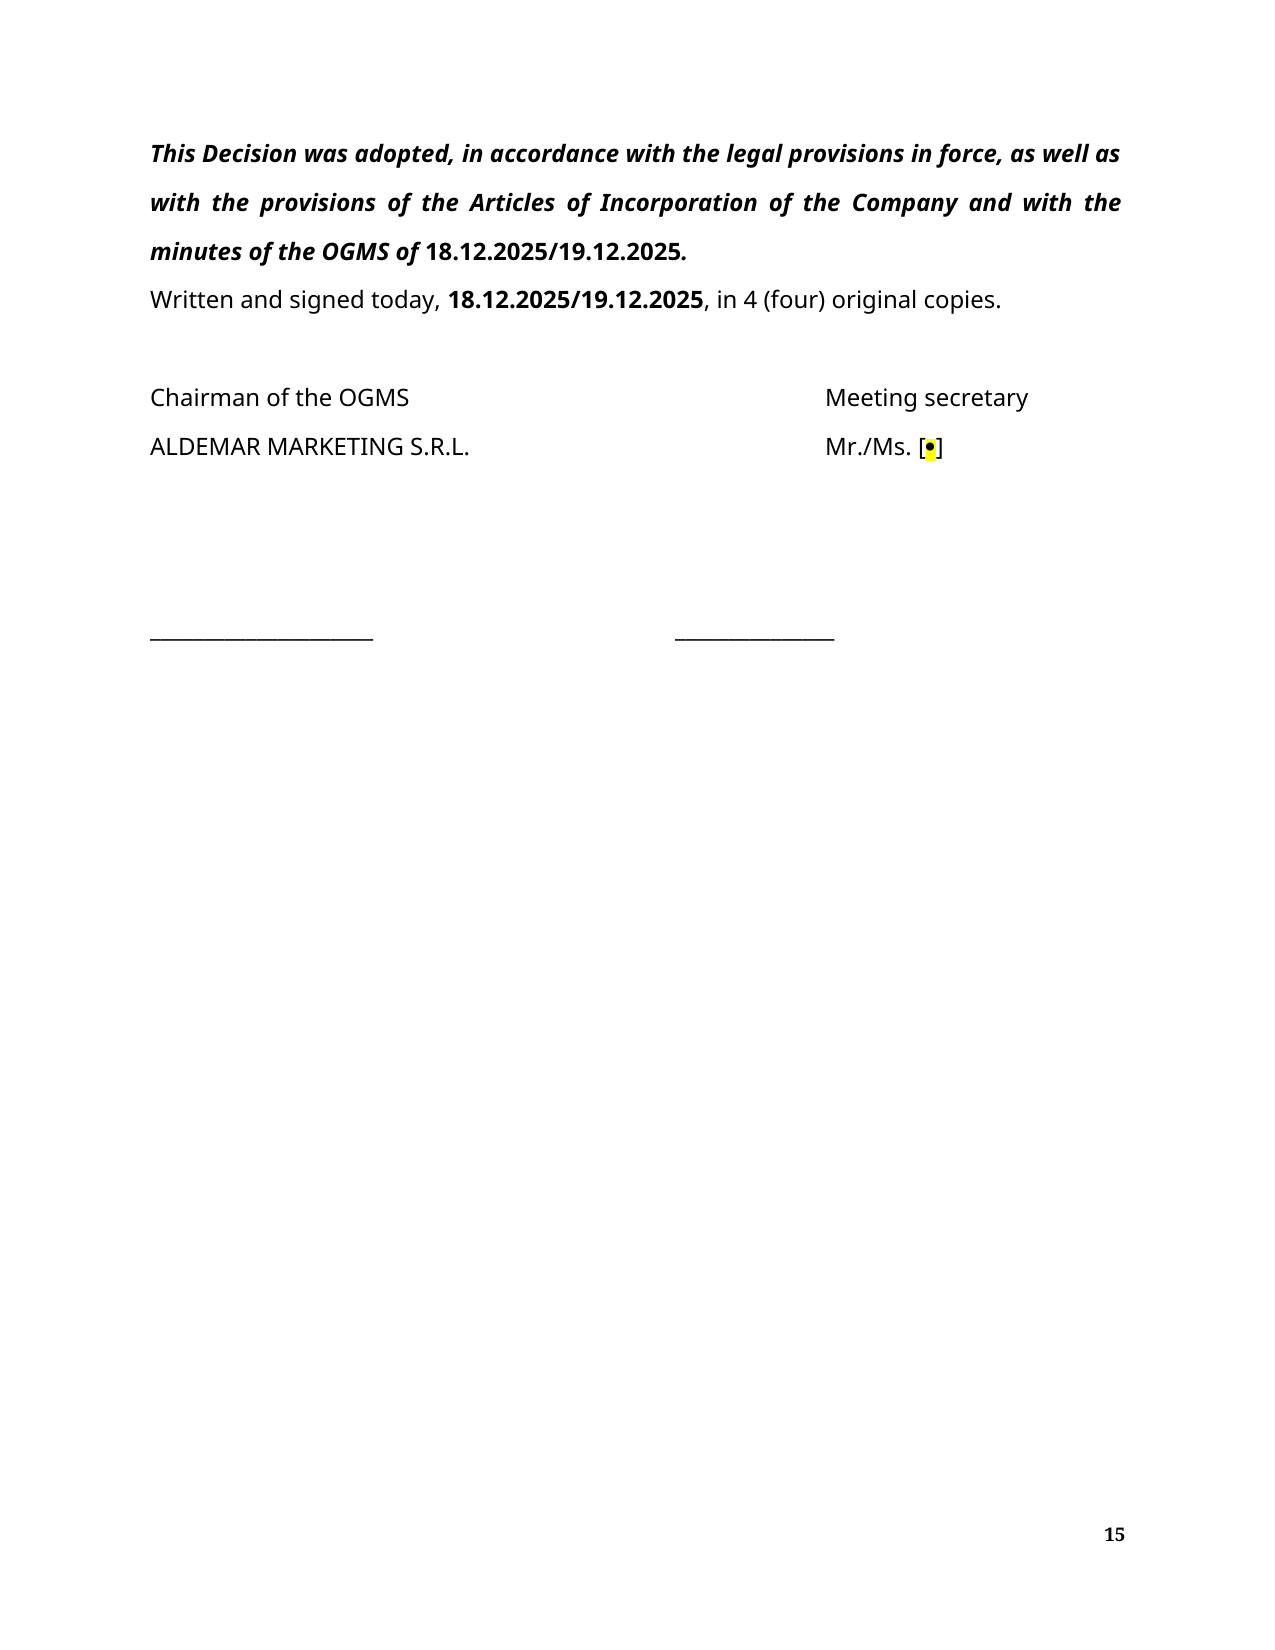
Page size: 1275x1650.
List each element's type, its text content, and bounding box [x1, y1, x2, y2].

text Written and signed today, 18.12.2025/19.12.2025, in 4 (four) original copies. [150, 283, 1125, 316]
text ALDEMAR MARKETING S.R.L. Mr./Ms. [] [150, 430, 1125, 462]
text This Decision was adopted, in accordance with the legal provisions in force, as well as with the provisions of the Articles of Incorporation of the Company and with the minutes of the OGMS of 18.12.2025/19.12.2025. [150, 137, 1125, 267]
text Chairman of the OGMS Meeting secretary [150, 381, 1125, 413]
text _____________________ _______________ [150, 611, 1125, 644]
